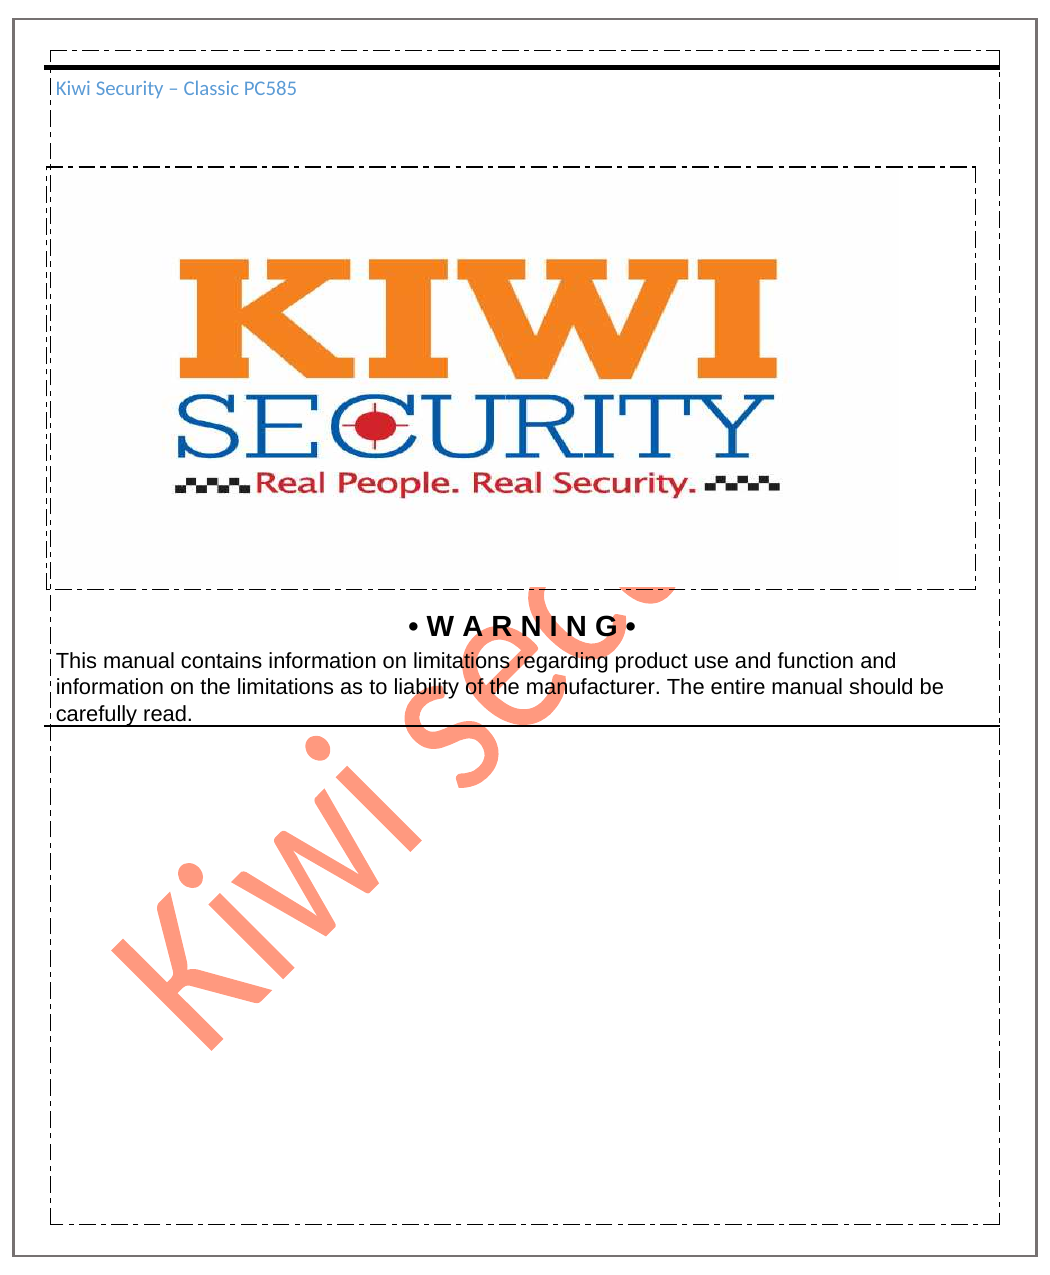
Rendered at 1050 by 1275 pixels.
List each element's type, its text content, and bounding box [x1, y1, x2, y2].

text This manual contains information on limitations regarding product use and function and information on the limitations as to liability of the manufacturer. The entire manual should be carefully read. [56, 648, 967, 725]
picture [55, 169, 900, 587]
text • W A R N I N G • [77, 609, 967, 642]
